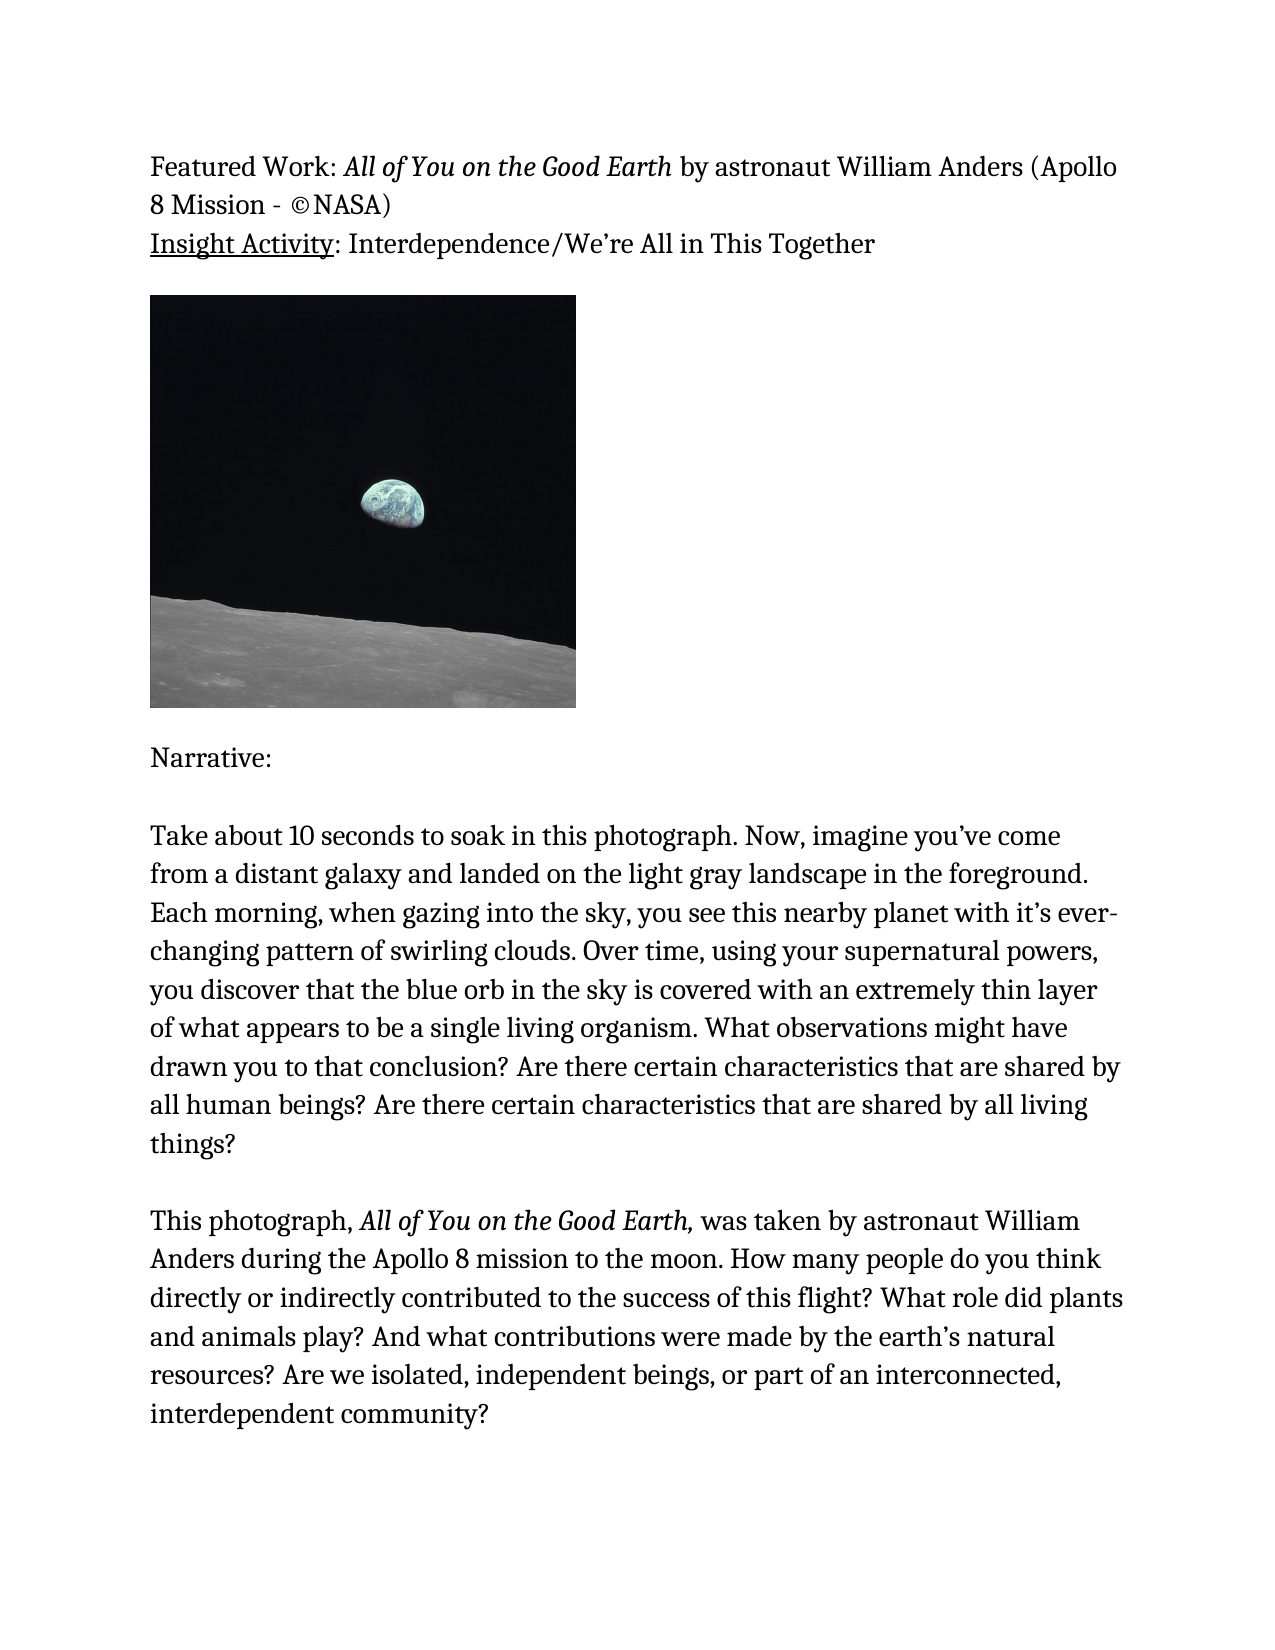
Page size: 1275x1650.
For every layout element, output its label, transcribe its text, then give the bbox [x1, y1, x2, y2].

picture [150, 295, 576, 708]
text Narrative: [150, 742, 1125, 775]
text Featured Work: All of You on the Good Earth by astronaut William Anders (Apollo 8 Mission - ©NASA) [150, 150, 1125, 222]
text This photograph, All of You on the Good Earth, was taken by astronaut William Anders during the Apollo 8 mission to the moon. How many people do you think directly or indirectly contributed to the success of this flight? What role did plants and animals play? And what contributions were made by the earth’s natural resources? Are we isolated, independent beings, or part of an interconnected, interdependent community? [150, 1204, 1125, 1430]
text Take about 10 seconds to soak in this photograph. Now, imagine you’ve come from a distant galaxy and landed on the light gray landscape in the foreground. Each morning, when gazing into the sky, you see this nearby planet with it’s ever-changing pattern of swirling clouds. Over time, using your supernatural powers, you discover that the blue orb in the sky is covered with an extremely thin layer of what appears to be a single living organism. What observations might have drawn you to that conclusion? Are there certain characteristics that are shared by all human beings? Are there certain characteristics that are shared by all living things? [150, 819, 1125, 1161]
text Insight Activity: Interdependence/We’re All in This Together [150, 227, 1125, 261]
